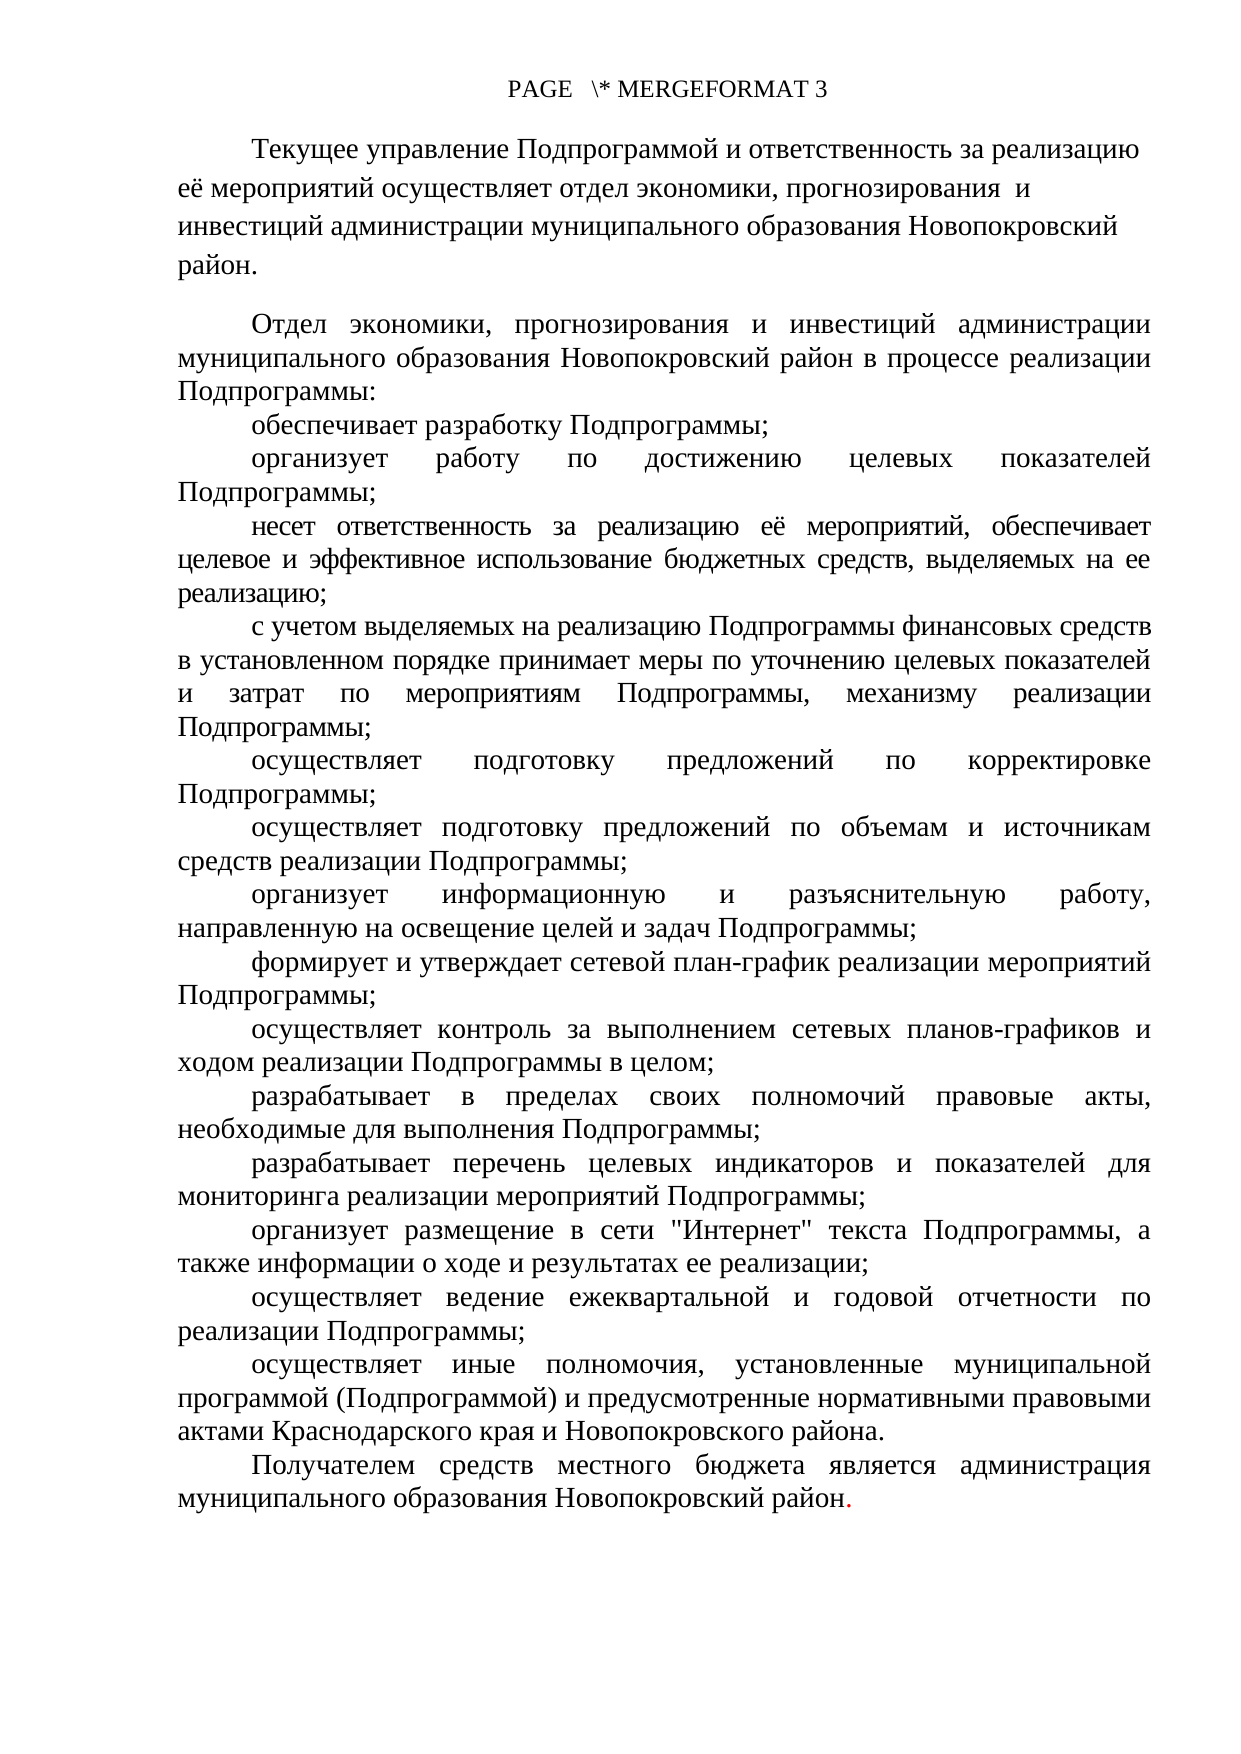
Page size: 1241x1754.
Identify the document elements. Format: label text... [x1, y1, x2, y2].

text несет ответственность за реализацию её мероприятий, обеспечивает целевое и эффективное использование бюджетных средств, выделяемых на ее реализацию; [177, 508, 1152, 608]
text обеспечивает разработку Подпрограммы; [177, 407, 1152, 441]
text разрабатывает перечень целевых индикаторов и показателей для мониторинга реализации мероприятий Подпрограммы; [177, 1145, 1152, 1212]
text осуществляет контроль за выполнением сетевых планов-графиков и ходом реализации Подпрограммы в целом; [177, 1011, 1152, 1078]
text осуществляет ведение ежеквартальной и годовой отчетности по реализации Подпрограммы; [177, 1279, 1152, 1346]
text организует размещение в сети "Интернет" текста Подпрограммы, а также информации о ходе и результатах ее реализации; [177, 1212, 1152, 1279]
text Текущее управление Подпрограммой и ответственность за реализацию её мероприятий осуществляет отдел экономики, прогнозирования и инвестиций администрации муниципального образования Новопокровский район. [177, 131, 1152, 281]
text с учетом выделяемых на реализацию Подпрограммы финансовых средств в установленном порядке принимает меры по уточнению целевых показателей и затрат по мероприятиям Подпрограммы, механизму реализации Подпрограммы; [177, 608, 1152, 742]
text разрабатывает в пределах своих полномочий правовые акты, необходимые для выполнения Подпрограммы; [177, 1078, 1152, 1145]
text формирует и утверждает сетевой план-график реализации мероприятий Подпрограммы; [177, 944, 1152, 1011]
text осуществляет подготовку предложений по объемам и источникам средств реализации Подпрограммы; [177, 809, 1152, 877]
text осуществляет подготовку предложений по корректировке Подпрограммы; [177, 742, 1152, 809]
text организует работу по достижению целевых показателей Подпрограммы; [177, 441, 1152, 508]
text Получателем средств местного бюджета является администрация муниципального образования Новопокровский район. [177, 1447, 1152, 1514]
text организует информационную и разъяснительную работу, направленную на освещение целей и задач Подпрограммы; [177, 877, 1152, 944]
text осуществляет иные полномочия, установленные муниципальной программой (Подпрограммой) и предусмотренные нормативными правовыми актами Краснодарского края и Новопокровского района. [177, 1346, 1152, 1447]
text Отдел экономики, прогнозирования и инвестиций администрации муниципального образования Новопокровский район в процессе реализации Подпрограммы: [177, 306, 1152, 407]
